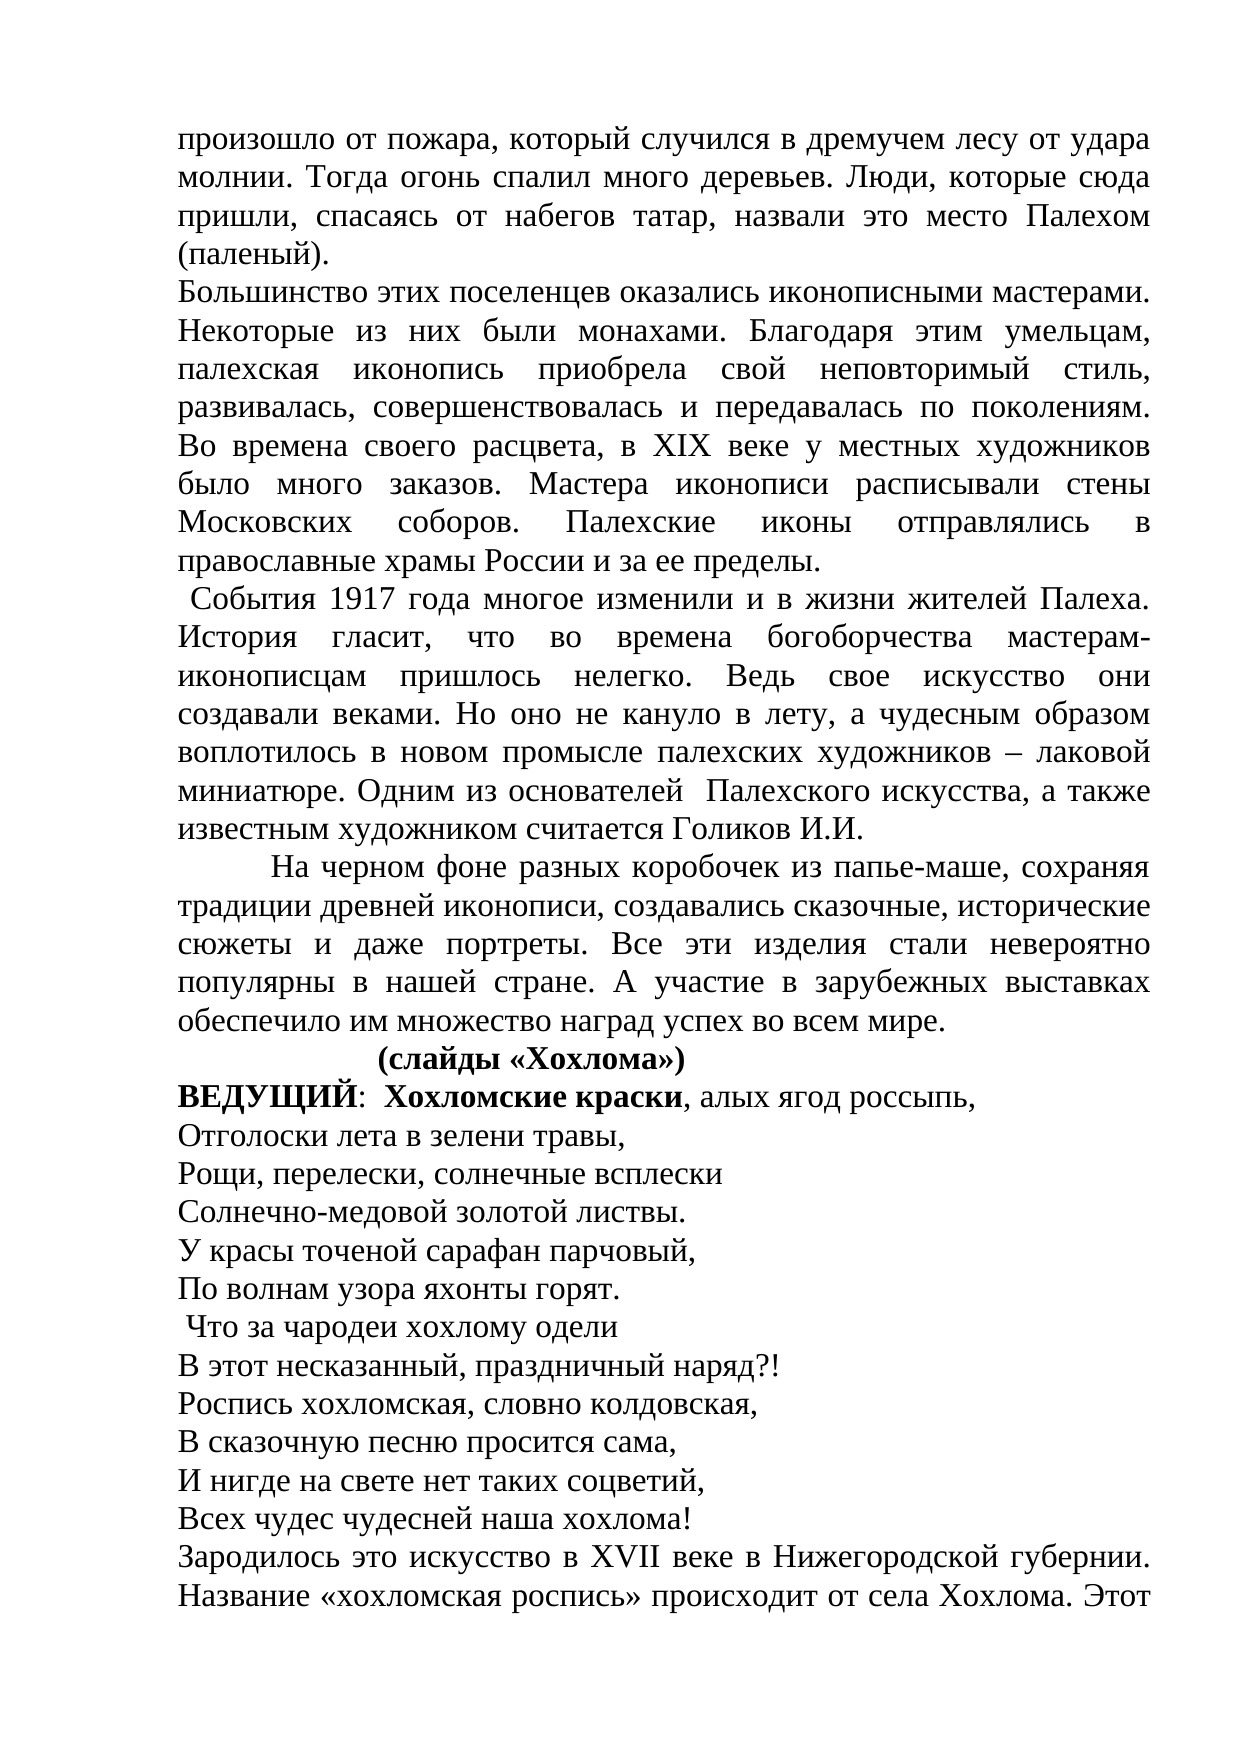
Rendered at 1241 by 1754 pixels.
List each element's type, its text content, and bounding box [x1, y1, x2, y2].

text События 1917 года многое изменили и в жизни жителей Палеха. История гласит, что во времена богоборчества мастерам-иконописцам пришлось нелегко. Ведь свое искусство они создавали веками. Но оно не кануло в лету, а чудесным образом воплотилось в новом промысле палехских художников – лаковой миниатюре. Одним из основателей Палехского искусства, а также известным художником считается Голиков И.И. [177, 578, 1152, 846]
text И нигде на свете нет таких соцветий, [177, 1460, 1152, 1498]
text В этот несказанный, праздничный наряд?! [177, 1345, 1152, 1383]
text (слайды «Хохлома») [177, 1038, 1152, 1076]
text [177, 1536, 1152, 1613]
text Отголоски лета в зелени травы, [177, 1115, 1152, 1153]
text По волнам узора яхонты горят. [177, 1268, 1152, 1306]
text Рощи, перелески, солнечные всплески [177, 1153, 1152, 1191]
text Роспись хохломская, словно колдовская, [177, 1383, 1152, 1421]
text Большинство этих поселенцев оказались иконописными мастерами. Некоторые из них были монахами. Благодаря этим умельцам, палехская иконопись приобрела свой неповторимый стиль, развивалась, совершенствовалась и передавалась по поколениям. Во времена своего расцвета, в XIX веке у местных художников было много заказов. Мастера иконописи расписывали стены Московских соборов. Палехские иконы отправлялись в православные храмы России и за ее пределы. [177, 271, 1152, 578]
text Солнечно-медовой золотой листвы. [177, 1191, 1152, 1230]
text Что за чародеи хохлому одели [177, 1306, 1152, 1345]
text ВЕДУЩИЙ: Хохломские краски, алых ягод россыпь, [177, 1076, 1152, 1115]
text Всех чудес чудесней наша хохлома! [177, 1498, 1152, 1536]
text На черном фоне разных коробочек из папье-маше, сохраняя традиции древней иконописи, создавались сказочные, исторические сюжеты и даже портреты. Все эти изделия стали невероятно популярны в нашей стране. А участие в зарубежных выставках обеспечило им множество наград успех во всем мире. [177, 846, 1152, 1038]
text У красы точеной сарафан парчовый, [177, 1230, 1152, 1268]
text В сказочную песню просится сама, [177, 1421, 1152, 1460]
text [177, 118, 1152, 271]
